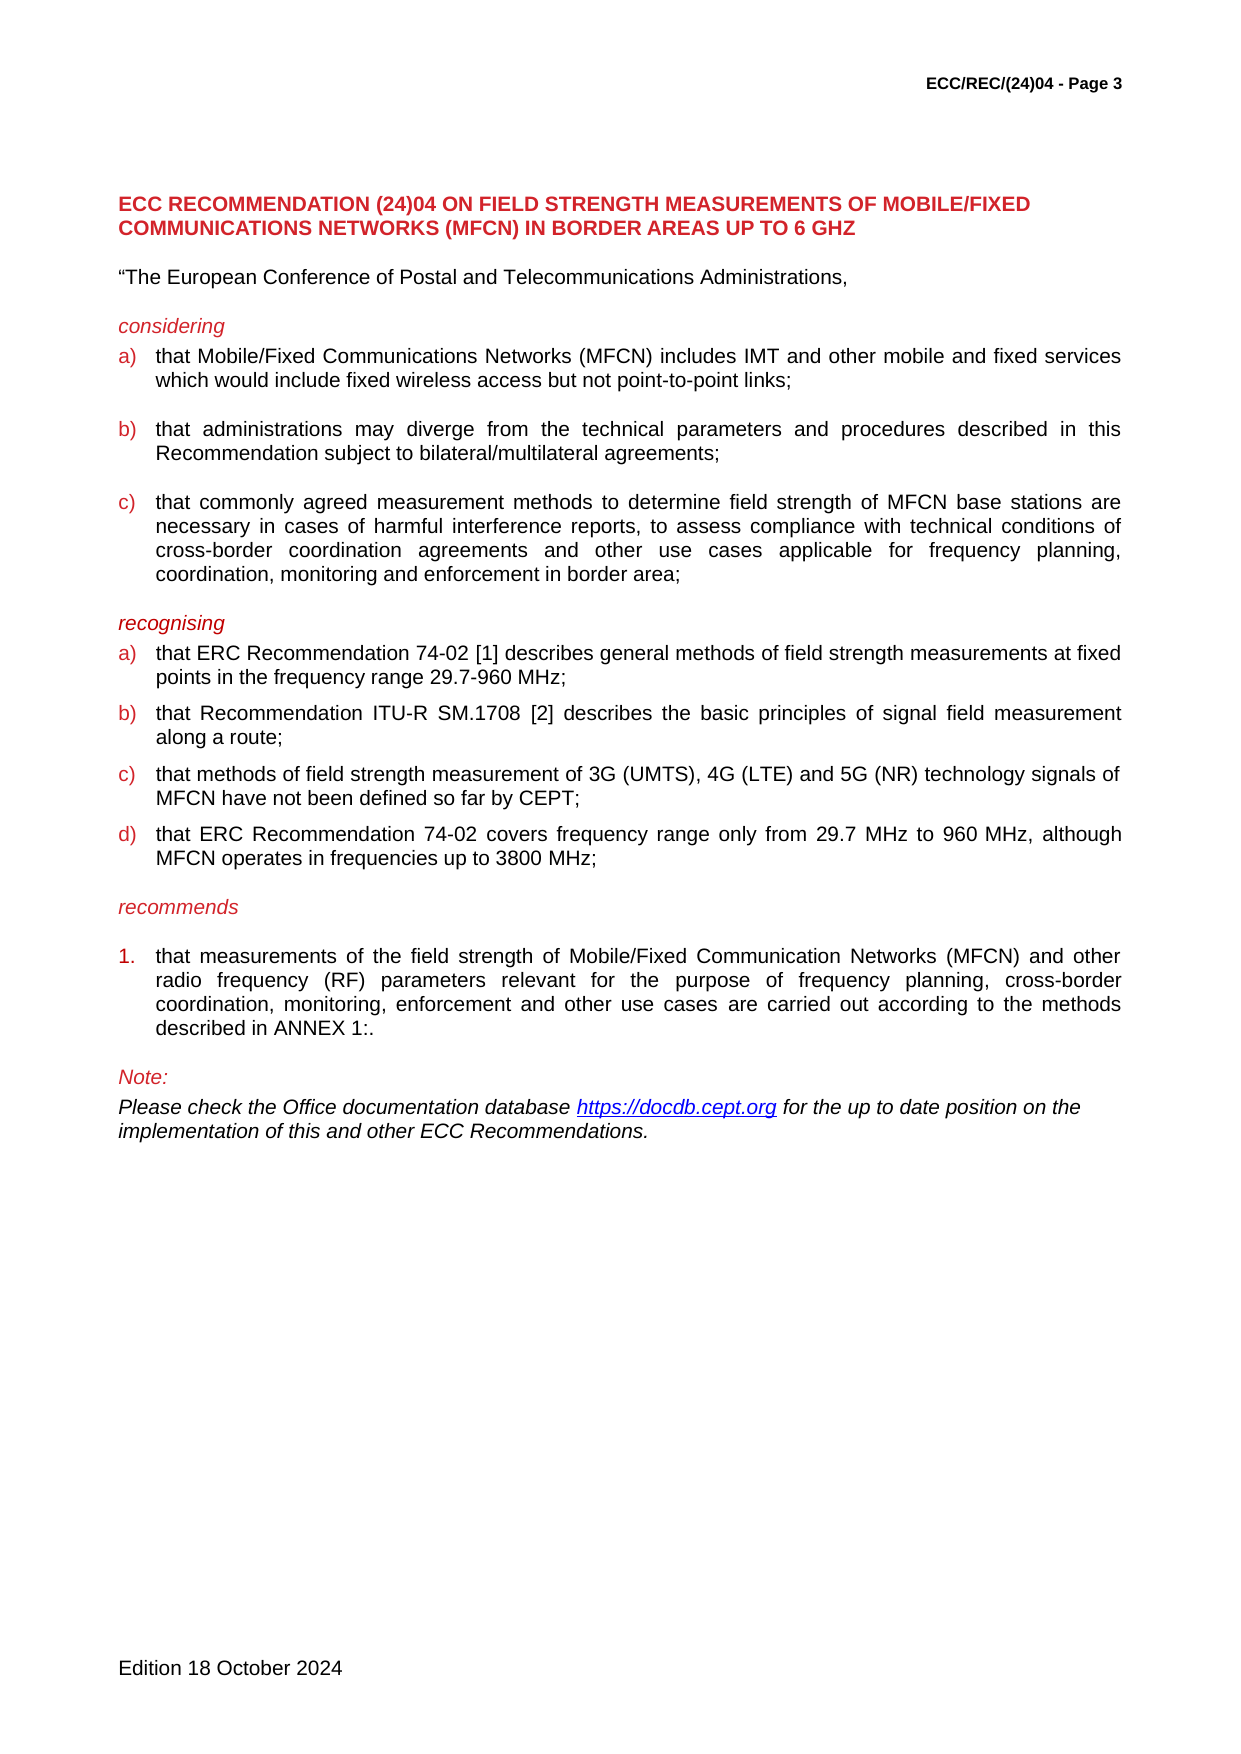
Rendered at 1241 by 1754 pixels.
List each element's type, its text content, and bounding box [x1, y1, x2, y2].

text recognising [118, 610, 1122, 634]
text considering [118, 313, 1122, 337]
list that commonly agreed measurement methods to determine field strength of MFCN base stations are necessary in cases of harmful interference reports, to assess compliance with technical conditions of cross-border coordination agreements and other use cases applicable for frequency planning, coordination, monitoring and enforcement in border area; [118, 489, 1122, 585]
list that ERC Recommendation 74-02 [1] describes general methods of field strength measurements at fixed points in the frequency range 29.7-960 MHz; [118, 641, 1122, 688]
list that measurements of the field strength of Mobile/Fixed Communication Networks (MFCN) and other radio frequency (RF) parameters relevant for the purpose of frequency planning, cross-border coordination, monitoring, enforcement and other use cases are carried out according to the methods described in ANNEX 1. [118, 944, 1122, 1039]
list that administrations may diverge from the technical parameters and procedures described in this Recommendation subject to bilateral/multilateral agreements; [118, 417, 1122, 464]
text Please check the Office documentation database https://docdb.cept.org for the up to date position on the implementation of this and other ECC Recommendations. [118, 1095, 1122, 1143]
list that Mobile/Fixed Communications Networks (MFCN) includes IMT and other mobile and fixed services which would include fixed wireless access but not point-to-point links; [118, 344, 1122, 392]
list that ERC Recommendation 74-02 covers frequency range only from 29.7 MHz to 960 MHz, although MFCN operates in frequencies up to 3800 MHz; [118, 822, 1122, 870]
list that methods of field strength measurement of 3G (UMTS), 4G (LTE) and 5G (NR) technology signals of MFCN have not been defined so far by CEPT; [118, 761, 1122, 809]
subtitle ECC Recommendation (24)04 on Field strength measurements of Mobile/Fixed Communications Networks (MFCN) in border areas up to 6 GHz [118, 192, 1122, 239]
text recommends [118, 895, 1122, 919]
text “The European Conference of Postal and Telecommunications Administrations, [118, 264, 1122, 288]
text Note: [118, 1064, 1122, 1088]
list that Recommendation ITU-R SM.1708 [2] describes the basic principles of signal field measurement along a route; [118, 701, 1122, 749]
